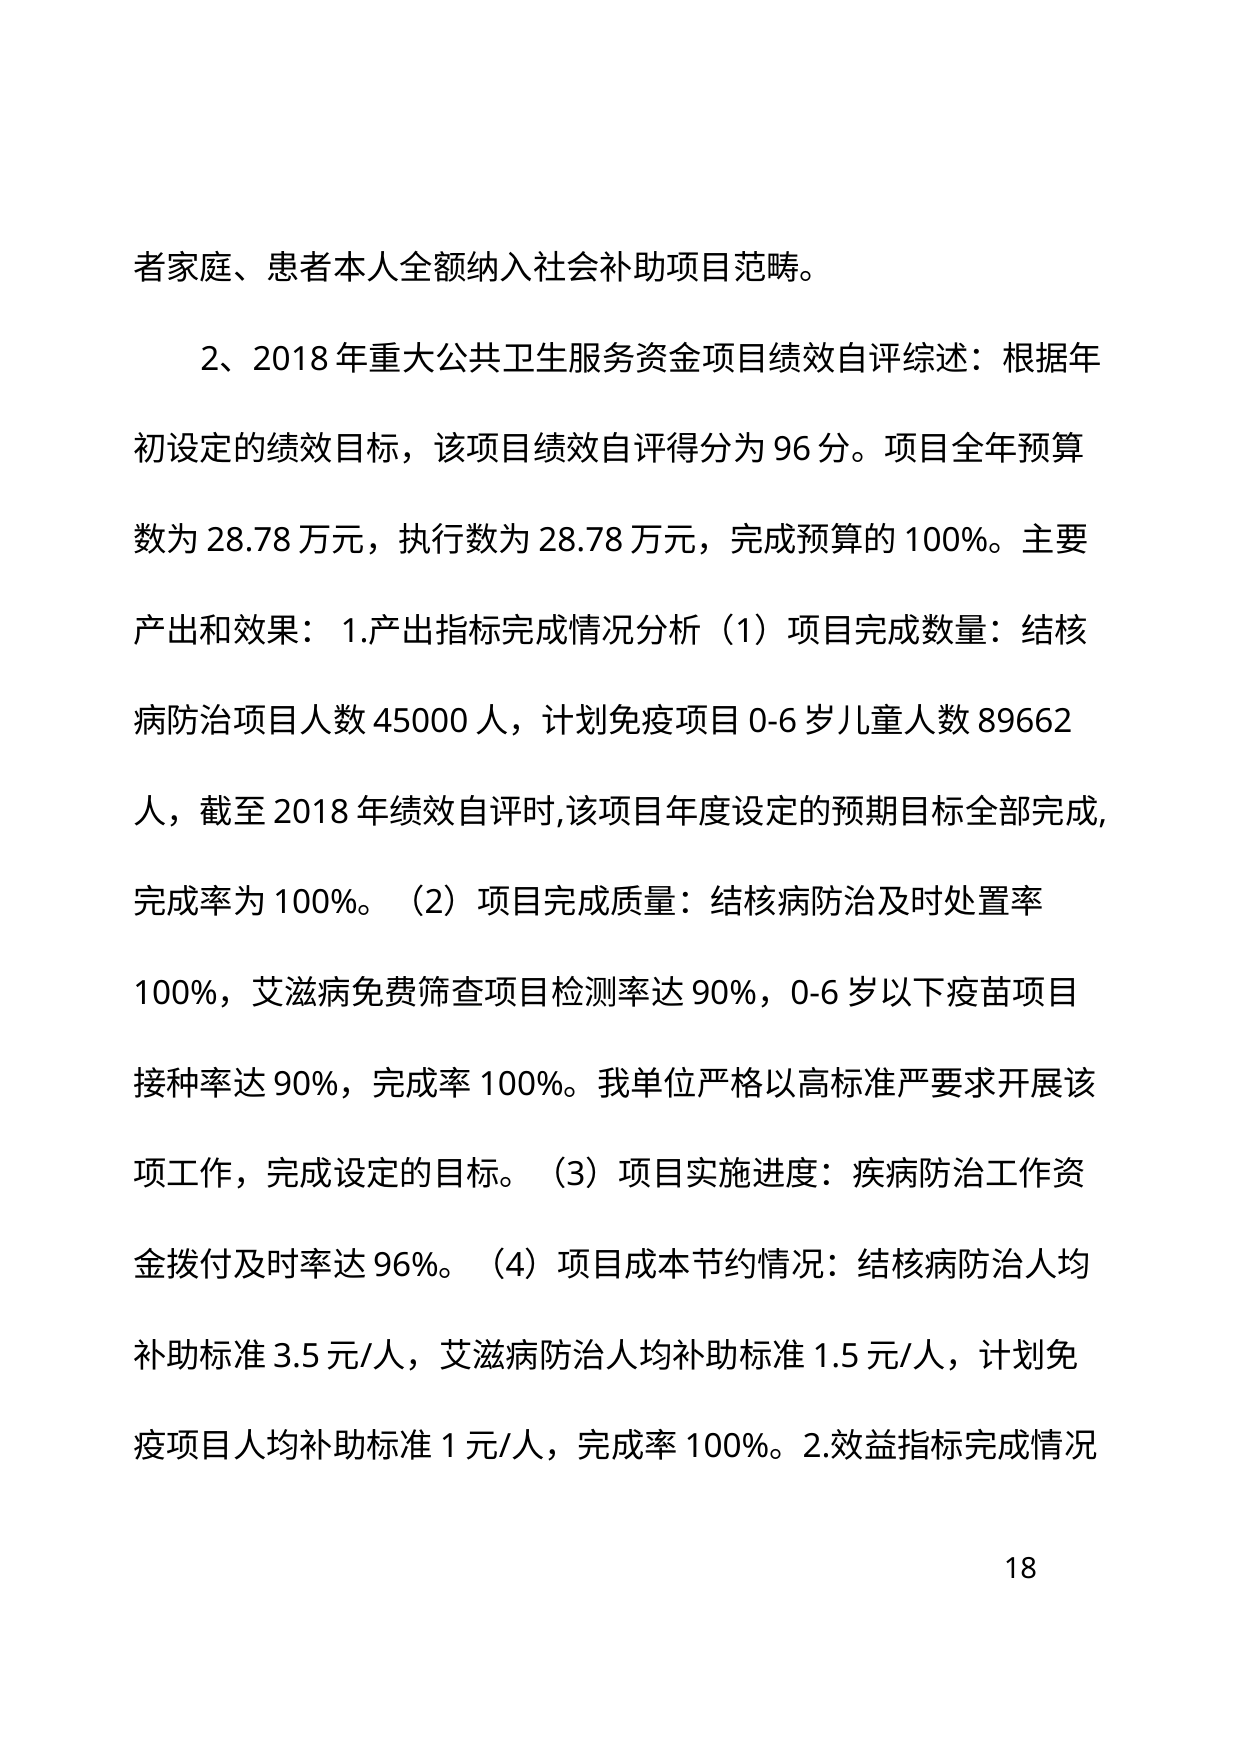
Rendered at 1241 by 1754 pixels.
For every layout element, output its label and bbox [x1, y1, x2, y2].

text [133, 311, 1107, 1489]
text [133, 220, 1107, 311]
